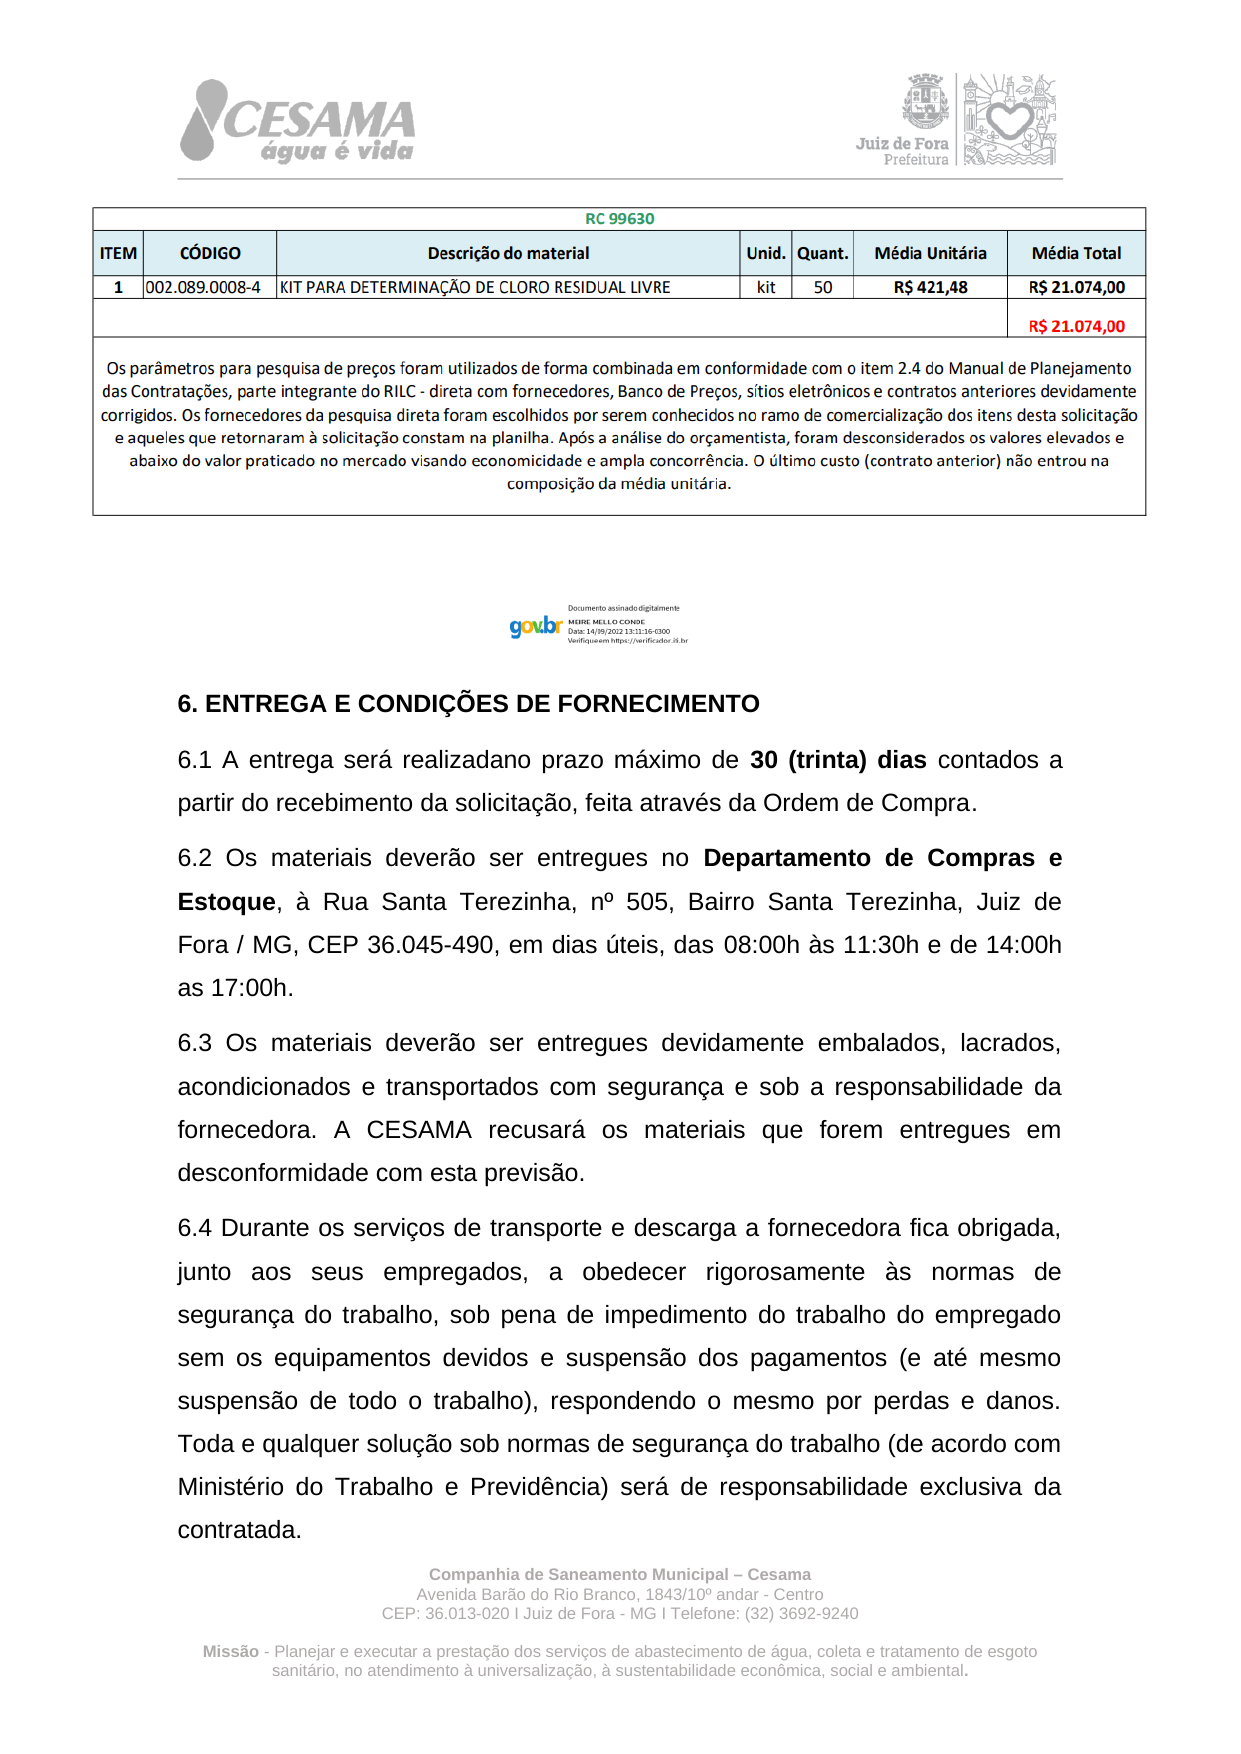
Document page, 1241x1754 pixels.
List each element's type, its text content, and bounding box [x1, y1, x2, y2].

text 6.1 A entrega será realizadano prazo máximo de 30 (trinta) dias contados a partir do recebimento da solicitação, feita através da Ordem de Compra. [177, 744, 1063, 816]
text 6.3 Os materiais deverão ser entregues devidamente embalados, lacrados, acondicionados e transportados com segurança e sob a responsabilidade da fornecedora. A CESAMA recusará os materiais que forem entregues em desconformidade com esta previsão. [177, 1028, 1063, 1186]
picture [88, 200, 1148, 663]
text 6.2 Os materiais deverão ser entregues no Departamento de Compras e Estoque, à Rua Santa Terezinha, nº 505, Bairro Santa Terezinha, Juiz de Fora / MG, CEP 36.045-490, em dias úteis, das 08:00h às 11:30h e de 14:00h as 17:00h. [177, 843, 1063, 1001]
text 6.4 Durante os serviços de transporte e descarga a fornecedora fica obrigada, junto aos seus empregados, a obedecer rigorosamente às normas de segurança do trabalho, sob pena de impedimento do trabalho do empregado sem os equipamentos devidos e suspensão dos pagamentos (e até mesmo suspensão de todo o trabalho), respondendo o mesmo por perdas e danos. Toda e qualquer solução sob normas de segurança do trabalho (de acordo com Ministério do Trabalho e Previdência) será de responsabilidade exclusiva da contratada. [177, 1213, 1063, 1544]
text 6. ENTREGA E CONDIÇÕES DE FORNECIMENTO [177, 689, 1063, 718]
picture [177, 73, 1064, 180]
